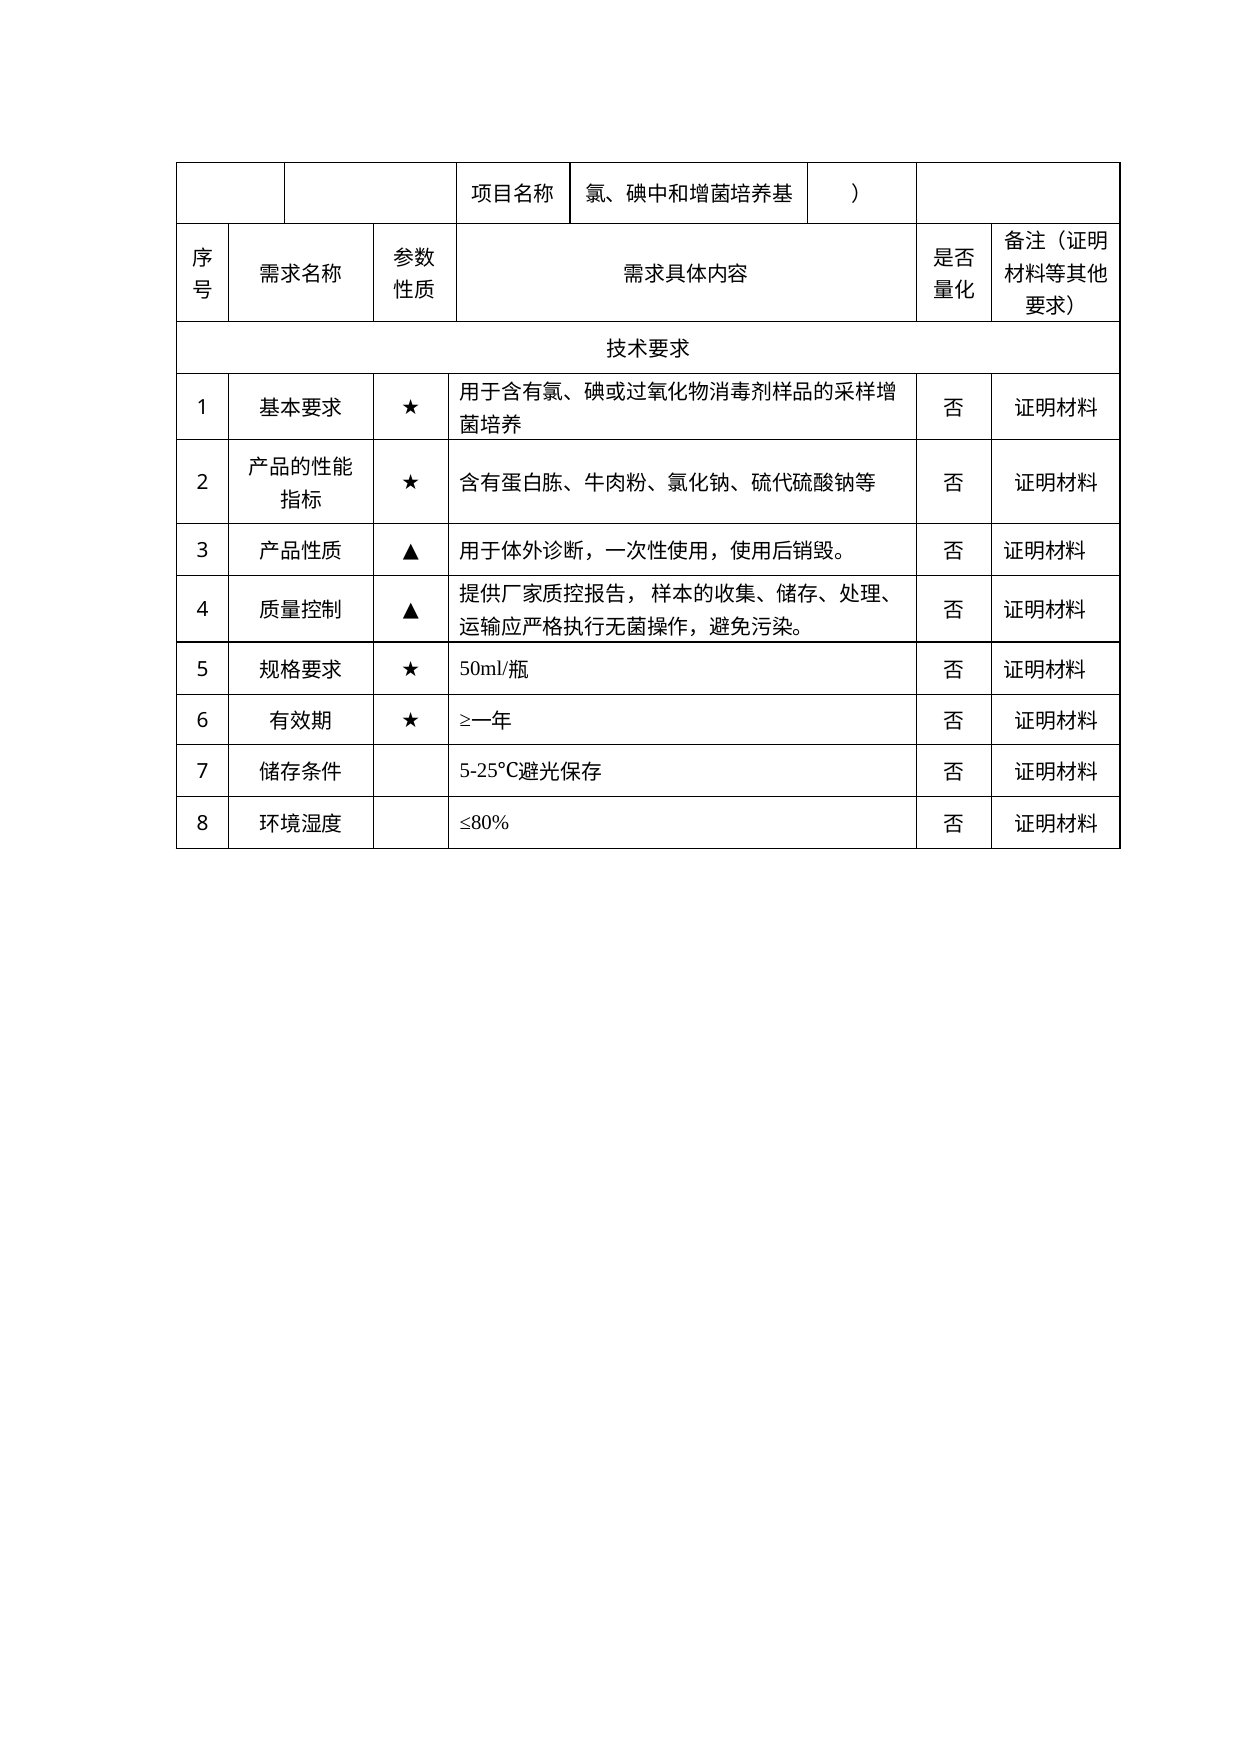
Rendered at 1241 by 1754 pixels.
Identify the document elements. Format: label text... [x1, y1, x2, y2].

table_cell ★ [374, 440, 448, 523]
table_cell 产品的性能指标 [229, 440, 373, 523]
table_cell 证明材料 [992, 797, 1119, 848]
table_cell 证明材料 [992, 524, 1119, 575]
table_cell 4 [177, 576, 228, 641]
table_cell 是否 量化 [917, 224, 991, 321]
table_cell 否 [917, 524, 991, 575]
table_cell ★ [374, 374, 448, 439]
table_cell ≥一年 [449, 695, 916, 743]
table_cell 备注（证明材料等其他要求） [992, 224, 1119, 321]
table_cell 用于体外诊断，一次性使用，使用后销毁。 [449, 524, 916, 575]
table_cell ▲ [374, 524, 448, 575]
table_cell 否 [917, 745, 991, 796]
table_cell 8 [177, 797, 228, 848]
table_cell 用于含有氯、碘或过氧化物消毒剂样品的采样增菌培养 [449, 374, 916, 439]
table_cell 50ml/瓶 [449, 643, 916, 693]
table_cell ▲ [374, 576, 448, 641]
table_cell 证明材料 [992, 440, 1119, 523]
table_cell 有效期 [229, 695, 373, 743]
table_header [285, 163, 456, 223]
table_cell ★ [374, 643, 448, 693]
table_cell 参数 性质 [374, 224, 456, 321]
table_cell 证明材料 [992, 745, 1119, 796]
table_cell 2 [177, 440, 228, 523]
table_cell 规格要求 [229, 643, 373, 693]
table_cell 质量控制 [229, 576, 373, 641]
table_cell 储存条件 [229, 745, 373, 796]
table_cell 序号 [177, 224, 228, 321]
table_cell 否 [917, 695, 991, 743]
table_cell 证明材料 [992, 695, 1119, 743]
table_cell 否 [917, 797, 991, 848]
table_cell 基本要求 [229, 374, 373, 439]
table_cell 1 [177, 374, 228, 439]
table_cell 环境湿度 [229, 797, 373, 848]
table_cell 5-25℃避光保存 [449, 745, 916, 796]
table_header 氯、碘中和增菌培养基 [571, 163, 807, 223]
table_cell 证明材料 [992, 643, 1119, 693]
table_header 项目名称 [457, 163, 569, 223]
table_cell 需求名称 [229, 224, 373, 321]
table_cell 产品性质 [229, 524, 373, 575]
table_cell 提供厂家质控报告， 样本的收集、储存、处理、运输应严格执行无菌操作，避免污染。 [449, 576, 916, 641]
table_cell 5 [177, 643, 228, 693]
table_cell 6 [177, 695, 228, 743]
table_cell 7 [177, 745, 228, 796]
table_cell 否 [917, 374, 991, 439]
table_header [177, 163, 284, 223]
table_cell 否 [917, 643, 991, 693]
table_header ） [808, 163, 916, 223]
table_cell 否 [917, 576, 991, 641]
table_cell 需求具体内容 [457, 224, 916, 321]
table_cell ≤80% [449, 797, 916, 848]
table_cell 否 [917, 440, 991, 523]
table_cell 证明材料 [992, 576, 1119, 641]
table_cell 证明材料 [992, 374, 1119, 439]
table_cell ★ [374, 695, 448, 743]
table_cell 技术要求 [177, 322, 1119, 373]
table_cell [374, 797, 448, 848]
table_cell 含有蛋白胨、牛肉粉、氯化钠、硫代硫酸钠等 [449, 440, 916, 523]
table_header [917, 163, 1119, 223]
table_cell 3 [177, 524, 228, 575]
table_cell [374, 745, 448, 796]
